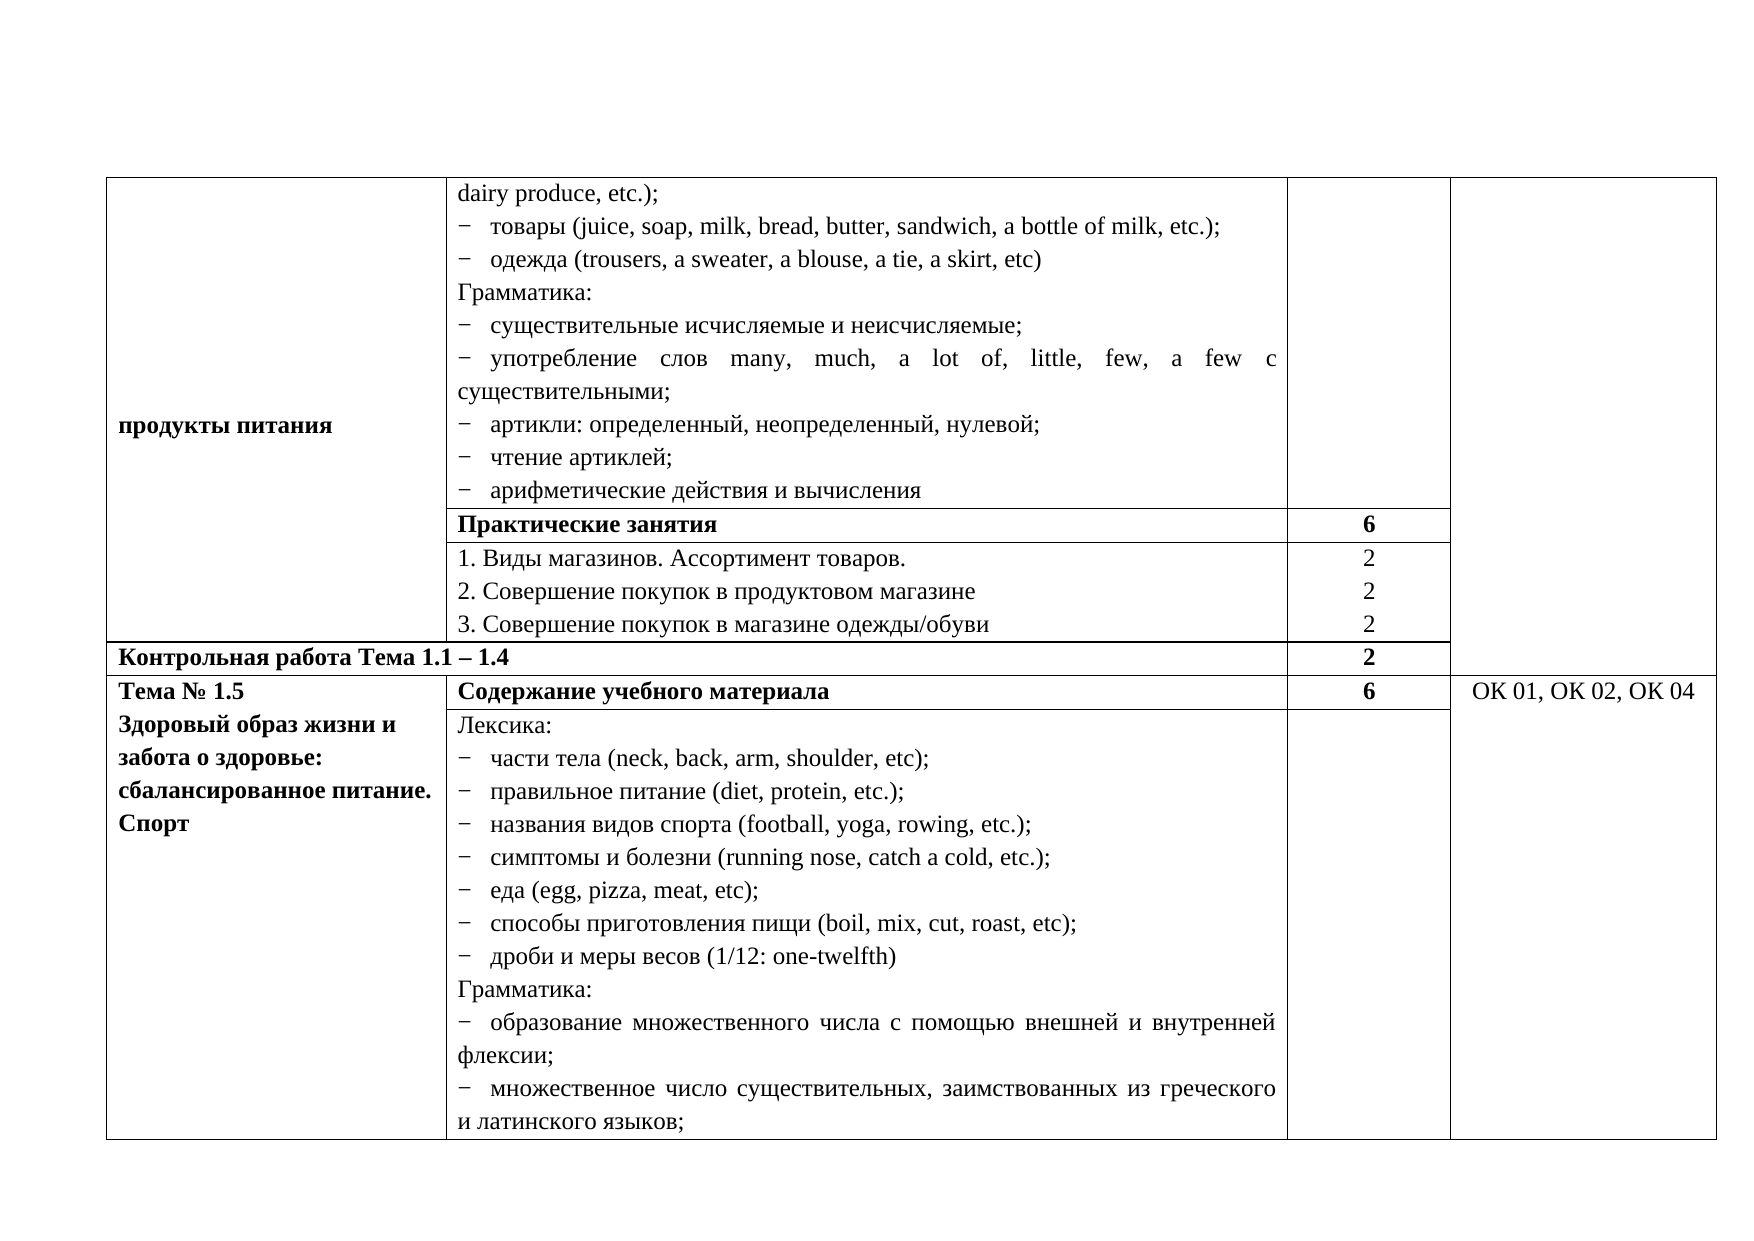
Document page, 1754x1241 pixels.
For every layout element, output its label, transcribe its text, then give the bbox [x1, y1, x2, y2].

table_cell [447, 178, 1287, 508]
table_cell Содержание учебного материала [447, 676, 1287, 709]
table_cell 6 [1288, 509, 1450, 542]
table_cell [1288, 710, 1450, 1138]
table_cell ОК 01, ОК 02, ОК 04 [1451, 676, 1716, 1138]
table_cell 2 [1288, 643, 1450, 675]
table_cell Контрольная работа Тема 1.1 – 1.4 [107, 643, 1287, 675]
table_cell [1288, 178, 1450, 508]
table_cell 6 [1288, 676, 1450, 709]
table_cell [447, 710, 1287, 1138]
table_cell Практические занятия [447, 509, 1287, 542]
table_cell 1. Виды магазинов. Ассортимент товаров. 2. Совершение покупок в продуктовом магазине 3. Совершение покупок в магазине одежды/обуви [447, 543, 1287, 641]
table_cell Тема № 1.5 Здоровый образ жизни и забота о здоровье: сбалансированное питание. Спорт [107, 676, 446, 1138]
table_cell 2 2 2 [1288, 543, 1450, 641]
